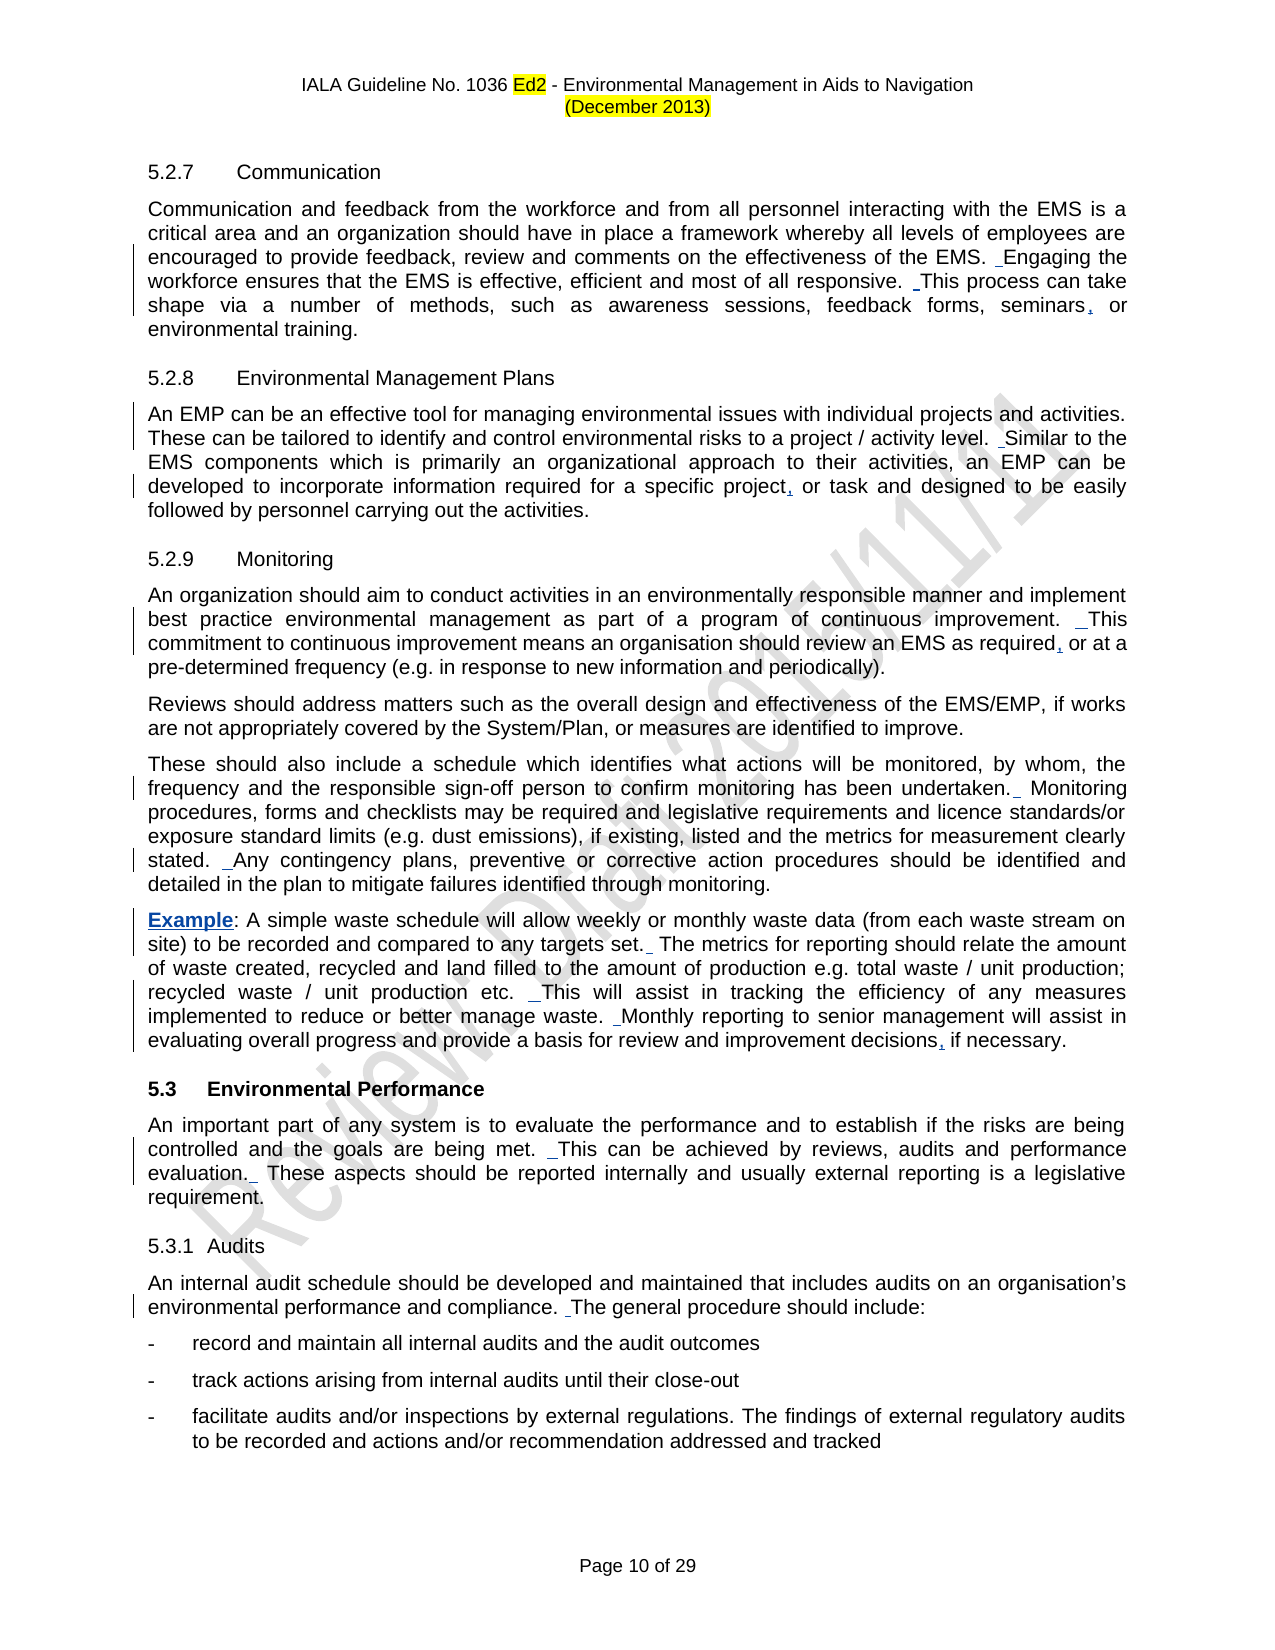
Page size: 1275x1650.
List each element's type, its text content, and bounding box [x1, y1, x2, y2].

subtitle Audits [148, 1234, 1127, 1258]
subtitle Environmental Performance [148, 1077, 1127, 1101]
list facilitate audits and/or inspections by external regulations. The findings of external regulatory audits to be recorded and actions and/or recommendation addressed and tracked [148, 1404, 1127, 1452]
text Communication and feedback from the workforce and from all personnel interacting with the EMS is a critical area and an organization should have in place a framework whereby all levels of employees are encouraged to provide feedback, review and comments on the effectiveness of the EMS. Engaging the workforce ensures that the EMS is effective, efficient and most of all responsive. This process can take shape via a number of methods, such as awareness sessions, feedback forms, seminars or environmental training. [148, 197, 1127, 340]
list record and maintain all internal audits and the audit outcomes [148, 1331, 1127, 1355]
text An internal audit schedule should be developed and maintained that includes audits on an organisation’s environmental performance and compliance. The general procedure should include: [148, 1271, 1127, 1318]
text An important part of any system is to evaluate the performance and to establish if the risks are being controlled and the goals are being met. This can be achieved by reviews, audits and performance evaluation. These aspects should be reported internally and usually external reporting is a legislative requirement. [148, 1113, 1127, 1209]
text Example: A simple waste schedule will allow weekly or monthly waste data (from each waste stream on site) to be recorded and compared to any targets set. The metrics for reporting should relate the amount of waste created, recycled and land filled to the amount of production e.g. total waste / unit production; recycled waste / unit production etc. This will assist in tracking the efficiency of any measures implemented to reduce or better manage waste. Monthly reporting to senior management will assist in evaluating overall progress and provide a basis for review and improvement decisions if necessary. [148, 908, 1127, 1052]
subtitle Monitoring [148, 547, 1127, 571]
list track actions arising from internal audits until their close-out [148, 1368, 1127, 1392]
text Reviews should address matters such as the overall design and effectiveness of the EMS/EMP, if works are not appropriately covered by the System/Plan, or measures are identified to improve. [148, 691, 1127, 739]
text These should also include a schedule which identifies what actions will be monitored, by whom, the frequency and the responsible sign-off person to confirm monitoring has been undertaken. Monitoring procedures, forms and checklists may be required and legislative requirements and licence standards/or exposure standard limits (e.g. dust emissions), if existing, listed and the metrics for measurement clearly stated. Any contingency plans, preventive or corrective action procedures should be identified and detailed in the plan to mitigate failures identified through monitoring. [148, 752, 1127, 896]
subtitle Communication [148, 160, 1127, 184]
text An EMP can be an effective tool for managing environmental issues with individual projects and activities. These can be tailored to identify and control environmental risks to a project / activity level. Similar to the EMS components which is primarily an organizational approach to their activities, an EMP can be developed to incorporate information required for a specific project or task and designed to be easily followed by personnel carrying out the activities. [148, 402, 1127, 522]
text An organization should aim to conduct activities in an environmentally responsible manner and implement best practice environmental management as part of a program of continuous improvement. This commitment to continuous improvement means an organisation should review an EMS as required or at a pre-determined frequency (e.g. in response to new information and periodically). [148, 583, 1127, 679]
subtitle Environmental Management Plans [148, 365, 1127, 389]
